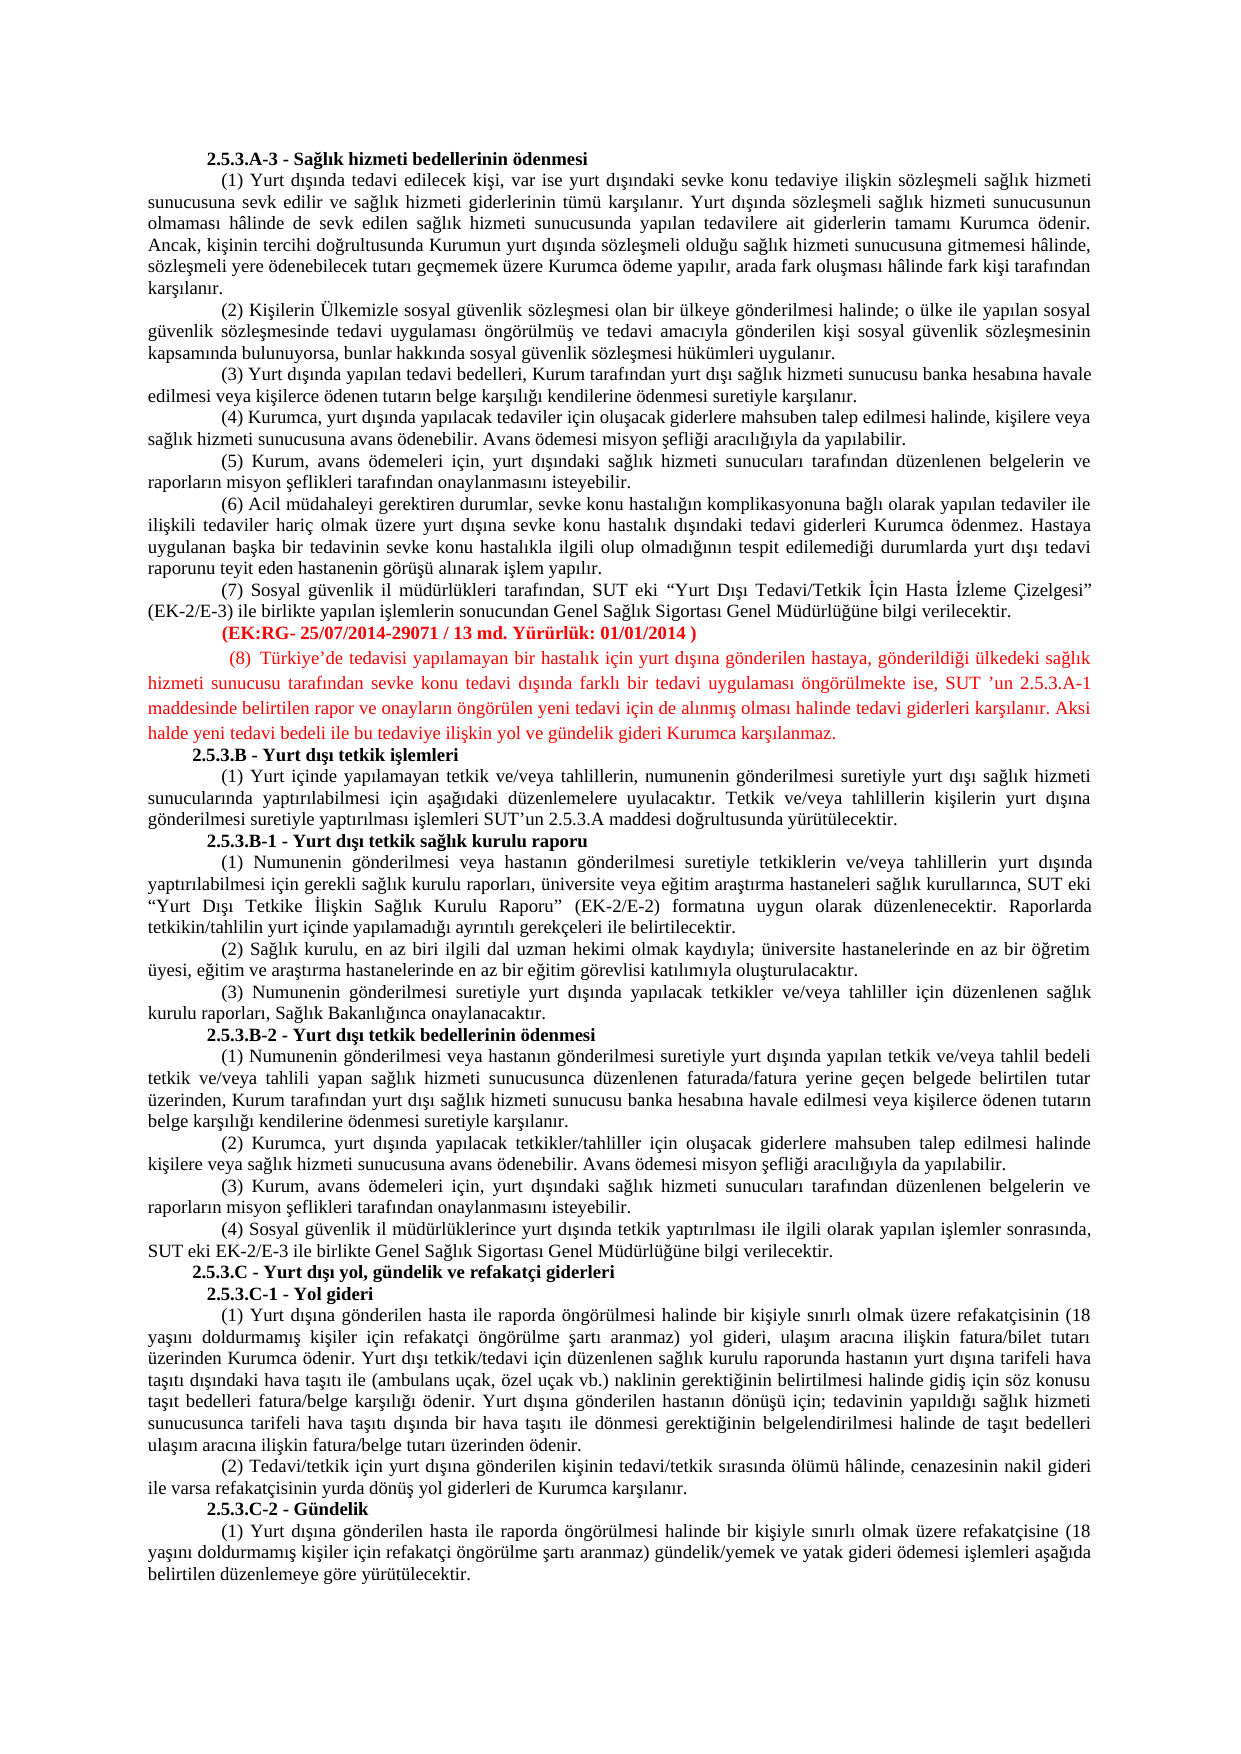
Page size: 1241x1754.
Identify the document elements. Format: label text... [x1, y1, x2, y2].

text (4) Sosyal güvenlik il müdürlüklerince yurt dışında tetkik yaptırılması ile ilgili olarak yapılan işlemler sonrasında, SUT eki EK-2/E-3 ile birlikte Genel Sağlık Sigortası Genel Müdürlüğüne bilgi verilecektir. [148, 1412, 1093, 1455]
text (4) Organ nakli tedavisi için yurt dışına gönderilen kişilerin, organ teminine kadar geçecek sürenin naklin gerçekleştirileceği ülkede geçirilmesinin zorunlu olduğunun yurt dışı sağlık hizmeti sunucusunca gerekçeleriyle belgelendirilmesi halinde Genel Sağlık Sigortası Genel Müdürlüğü, Sağlık Bakanlığının yazılı görüşünü almak suretiyle bekleme süresinin yurt dışında geçirilmesine karar vermeye ve yurt dışında geçirilecek süreyi belirlemeye yetkilidir. Bu süre 6 ayı geçmeyen dönemler halinde uzatılabilir. Yurt dışında toplam bekleme süresi iki yılı geçemez. Belirlenen ya da uzatılan sürenin aşılması halinde aşılan süreye ait tedavi giderleri ile gündelik ve refakatçi giderleri ödenmez. [148, 212, 1093, 342]
text (2) Kişilerin Ülkemizle sosyal güvenlik sözleşmesi olan bir ülkeye gönderilmesi halinde; o ülke ile yapılan sosyal güvenlik sözleşmesinde tedavi uygulaması öngörülmüş ve tedavi amacıyla gönderilen kişi sosyal güvenlik sözleşmesinin kapsamında bulunuyorsa, bunlar hakkında sosyal güvenlik sözleşmesi hükümleri uygulanır. [148, 493, 1093, 557]
subtitle 2.5.3.C-1 - Yol gideri [148, 1477, 1093, 1498]
text (EK:RG- 25/07/2014-29071 / 13 md. Yürürlük: 01/01/2014 ) [148, 816, 1093, 838]
subtitle 2.5.3.A-3 - Sağlık hizmeti bedellerinin ödenmesi [148, 342, 1093, 363]
text (1) Numunenin gönderilmesi veya hastanın gönderilmesi suretiyle tetkiklerin ve/veya tahlillerin yurt dışında yaptırılabilmesi için gerekli sağlık kurulu raporları, üniversite veya eğitim araştırma hastaneleri sağlık kurullarınca, SUT eki “Yurt Dışı Tetkike İlişkin Sağlık Kurulu Raporu” (EK-2/E-2) formatına uygun olarak düzenlenecektir. Raporlarda tetkikin/tahlilin yurt içinde yapılamadığı ayrıntılı gerekçeleri ile belirtilecektir. [148, 1045, 1093, 1132]
subtitle 2.5.3.C - Yurt dışı yol, gündelik ve refakatçi giderleri [148, 1455, 1093, 1477]
text (8) Türkiye’de tedavisi yapılamayan bir hastalık için yurt dışına gönderilen hastaya, gönderildiği ülkedeki sağlık hizmeti sunucusu tarafından sevke konu tedavi dışında farklı bir tedavi uygulaması öngörülmekte ise, SUT ’un 2.5.3.A-1 maddesinde belirtilen rapor ve onayların öngörülen yeni tedavi için de alınmış olması halinde tedavi giderleri karşılanır. Aksi halde yeni tedavi bedeli ile bu tedaviye ilişkin yol ve gündelik gideri Kurumca karşılanmaz. [148, 838, 1093, 938]
text (3) Numunenin gönderilmesi suretiyle yurt dışında yapılacak tetkikler ve/veya tahliller için düzenlenen sağlık kurulu raporları, Sağlık Bakanlığınca onaylanacaktır. [148, 1175, 1093, 1218]
text (4) Kurumca, yurt dışında yapılacak tedaviler için oluşacak giderlere mahsuben talep edilmesi halinde, kişilere veya sağlık hizmeti sunucusuna avans ödenebilir. Avans ödemesi misyon şefliği aracılığıyla da yapılabilir. [148, 600, 1093, 643]
text (3) Kurum, avans ödemeleri için, yurt dışındaki sağlık hizmeti sunucuları tarafından düzenlenen belgelerin ve raporların misyon şeflikleri tarafından onaylanmasını isteyebilir. [148, 1369, 1093, 1412]
subtitle 2.5.3.B-2 - Yurt dışı tetkik bedellerinin ödenmesi [148, 1218, 1093, 1239]
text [148, 1498, 1093, 1606]
text (6) Acil müdahaleyi gerektiren durumlar, sevke konu hastalığın komplikasyonuna bağlı olarak yapılan tedaviler ile ilişkili tedaviler hariç olmak üzere yurt dışına sevke konu hastalık dışındaki tedavi giderleri Kurumca ödenmez. Hastaya uygulanan başka bir tedavinin sevke konu hastalıkla ilgili olup olmadığının tespit edilemediği durumlarda yurt dışı tedavi raporunu teyit eden hastanenin görüşü alınarak işlem yapılır. [148, 687, 1093, 773]
text (1) Yurt içinde yapılamayan tetkik ve/veya tahlillerin, numunenin gönderilmesi suretiyle yurt dışı sağlık hizmeti sunucularında yaptırılabilmesi için aşağıdaki düzenlemelere uyulacaktır. Tetkik ve/veya tahlillerin kişilerin yurt dışına gönderilmesi suretiyle yaptırılması işlemleri SUT’un 2.5.3.A maddesi doğrultusunda yürütülecektir. [148, 959, 1093, 1024]
text (5) Kurum, avans ödemeleri için, yurt dışındaki sağlık hizmeti sunucuları tarafından düzenlenen belgelerin ve raporların misyon şeflikleri tarafından onaylanmasını isteyebilir. [148, 643, 1093, 687]
text (2) Sağlık kurulu, en az biri ilgili dal uzman hekimi olmak kaydıyla; üniversite hastanelerinde en az bir öğretim üyesi, eğitim ve araştırma hastanelerinde en az bir eğitim görevlisi katılımıyla oluşturulacaktır. [148, 1132, 1093, 1175]
text (1) Yurt dışında tedavi edilecek kişi, var ise yurt dışındaki sevke konu tedaviye ilişkin sözleşmeli sağlık hizmeti sunucusuna sevk edilir ve sağlık hizmeti giderlerinin tümü karşılanır. Yurt dışında sözleşmeli sağlık hizmeti sunucusunun olmaması hâlinde de sevk edilen sağlık hizmeti sunucusunda yapılan tedavilere ait giderlerin tamamı Kurumca ödenir. Ancak, kişinin tercihi doğrultusunda Kurumun yurt dışında sözleşmeli olduğu sağlık hizmeti sunucusuna gitmemesi hâlinde, sözleşmeli yere ödenebilecek tutarı geçmemek üzere Kurumca ödeme yapılır, arada fark oluşması hâlinde fark kişi tarafından karşılanır. [148, 363, 1093, 493]
text (2) Kurumca, yurt dışında yapılacak tetkikler/tahliller için oluşacak giderlere mahsuben talep edilmesi halinde kişilere veya sağlık hizmeti sunucusuna avans ödenebilir. Avans ödemesi misyon şefliği aracılığıyla da yapılabilir. [148, 1326, 1093, 1369]
text (3) Yurt dışında yapılan tedavi bedelleri, Kurum tarafından yurt dışı sağlık hizmeti sunucusu banka hesabına havale edilmesi veya kişilerce ödenen tutarın belge karşılığı kendilerine ödenmesi suretiyle karşılanır. [148, 557, 1093, 600]
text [148, 148, 1093, 212]
subtitle 2.5.3.B - Yurt dışı tetkik işlemleri [148, 938, 1093, 959]
text (7) Sosyal güvenlik il müdürlükleri tarafından, SUT eki “Yurt Dışı Tedavi/Tetkik İçin Hasta İzleme Çizelgesi” (EK-2/E-3) ile birlikte yapılan işlemlerin sonucundan Genel Sağlık Sigortası Genel Müdürlüğüne bilgi verilecektir. [148, 773, 1093, 816]
subtitle 2.5.3.B-1 - Yurt dışı tetkik sağlık kurulu raporu [148, 1024, 1093, 1045]
text (1) Numunenin gönderilmesi veya hastanın gönderilmesi suretiyle yurt dışında yapılan tetkik ve/veya tahlil bedeli tetkik ve/veya tahlili yapan sağlık hizmeti sunucusunca düzenlenen faturada/fatura yerine geçen belgede belirtilen tutar üzerinden, Kurum tarafından yurt dışı sağlık hizmeti sunucusu banka hesabına havale edilmesi veya kişilerce ödenen tutarın belge karşılığı kendilerine ödenmesi suretiyle karşılanır. [148, 1239, 1093, 1326]
